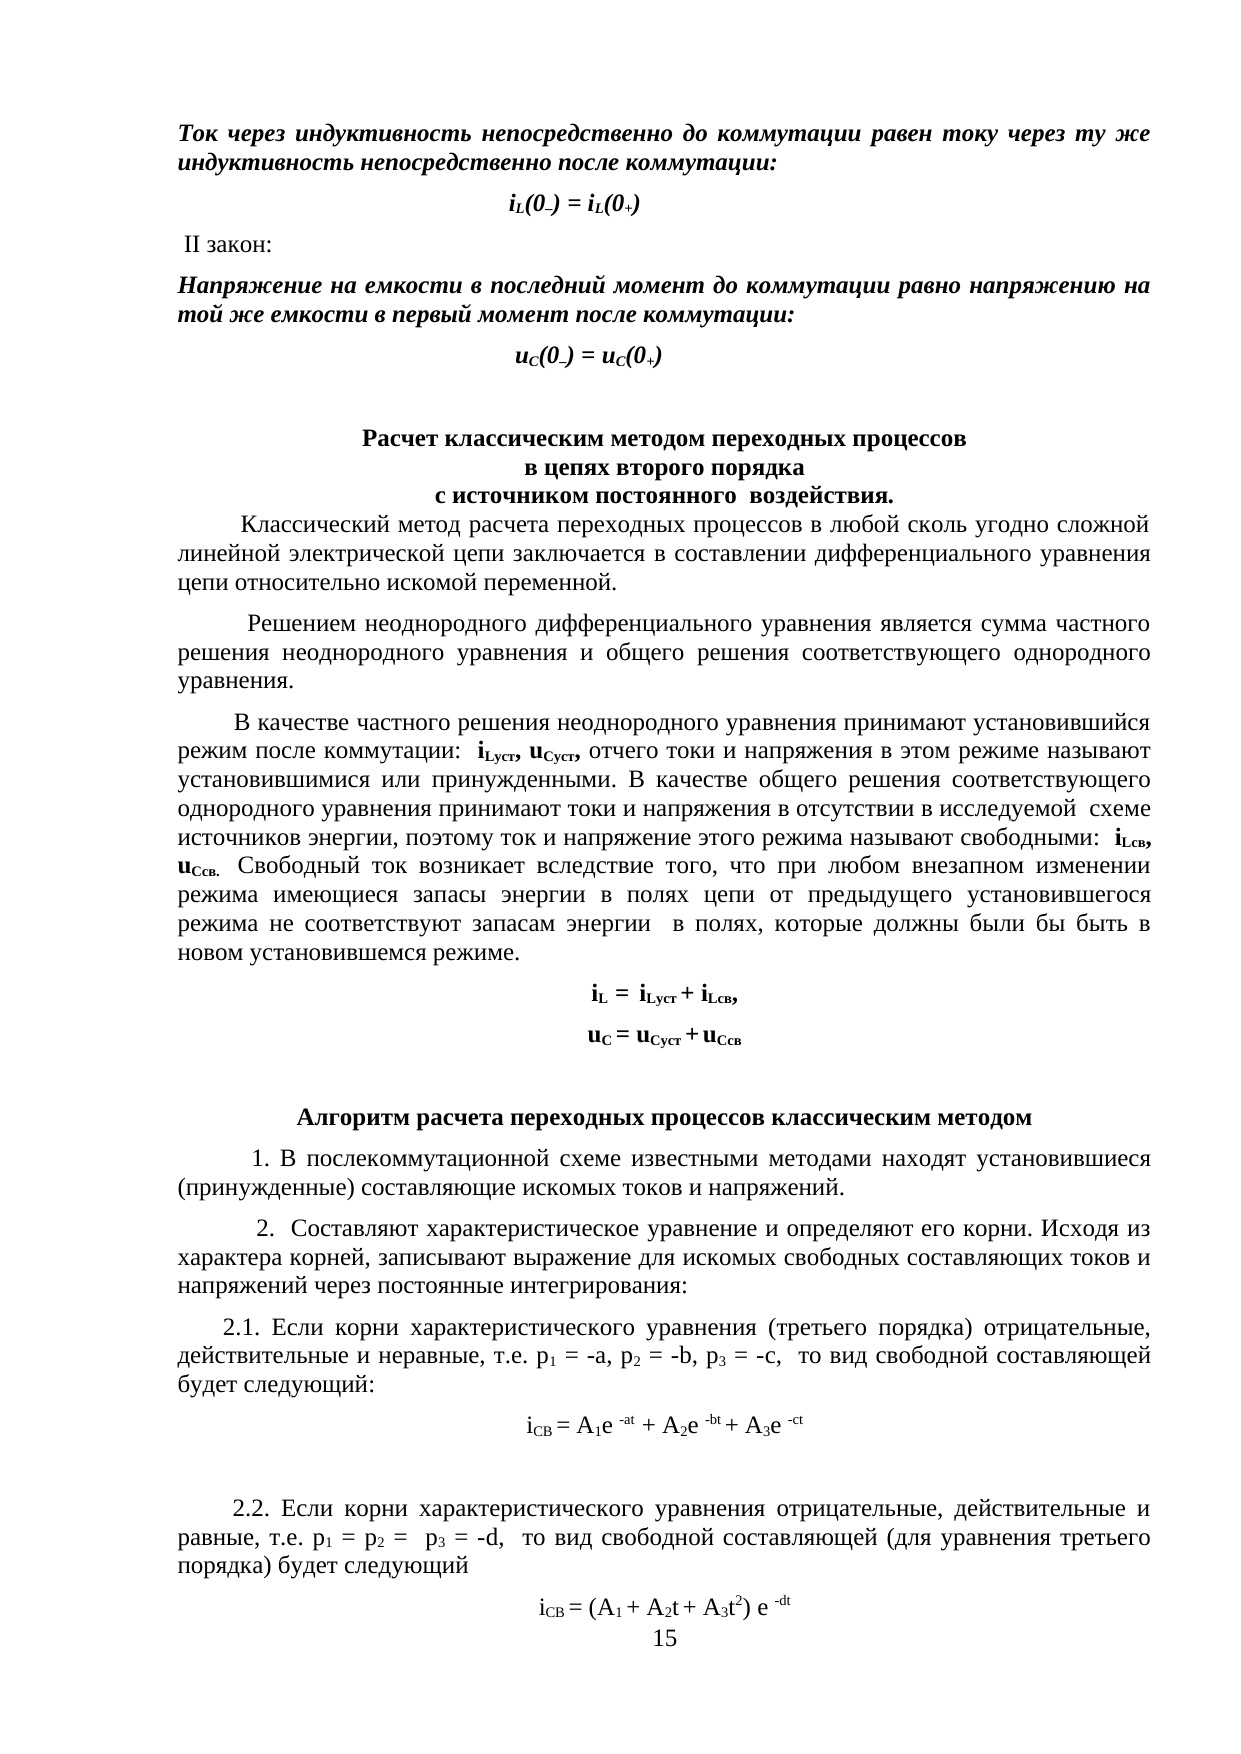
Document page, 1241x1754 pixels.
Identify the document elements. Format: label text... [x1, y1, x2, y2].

text II закон: [177, 229, 1152, 258]
text 1. В послекоммутационной схеме известными методами находят установившиеся (принужденные) составляющие искомых токов и напряжений. [177, 1143, 1152, 1201]
text uC = uCуст + uCсв [177, 1019, 1152, 1048]
text Ток через индуктивность непосредственно до коммутации равен току через ту же индуктивность непосредственно после коммутации: [177, 118, 1152, 176]
text iСВ = А1е -аt + А2е -bt + А3е -ct [177, 1411, 1152, 1439]
text Алгоритм расчета переходных процессов классическим методом [177, 1102, 1152, 1131]
text iL = iLуст + iLсв, [177, 978, 1152, 1007]
text iСВ = (А1 + А2t + А3t2) е -dt [177, 1592, 1152, 1621]
text uC(0–) = uC(0+) [177, 341, 1152, 369]
text В качестве частного решения неоднородного уравнения принимают установившийся режим после коммутации: iLуст, uCуст, отчего токи и напряжения в этом режиме называют установившимися или принужденными. В качестве общего решения соответствующего однородного уравнения принимают токи и напряжения в отсутствии в исследуемой схеме источников энергии, поэтому ток и напряжение этого режима называют свободными: iLсв, uCсв. Свободный ток возникает вследствие того, что при любом внезапном изменении режима имеющиеся запасы энергии в полях цепи от предыдущего установившегося режима не соответствуют запасам энергии в полях, которые должны были бы быть в новом установившемся режиме. [177, 707, 1152, 966]
text 2.1. Если корни характеристического уравнения (третьего порядка) отрицательные, действительные и неравные, т.е. р1 = -а, р2 = -b, р3 = -c, то вид свободной составляющей будет следующий: [177, 1312, 1152, 1398]
text Расчет классическим методом переходных процессов [177, 423, 1152, 452]
text 2.2. Если корни характеристического уравнения отрицательные, действительные и равные, т.е. р1 = р2 = р3 = -d, то вид свободной составляющей (для уравнения третьего порядка) будет следующий [177, 1493, 1152, 1579]
text Классический метод расчета переходных процессов в любой сколь угодно сложной линейной электрической цепи заключается в составлении дифференциального уравнения цепи относительно искомой переменной. [177, 509, 1152, 596]
text iL(0–) = iL(0+) [177, 188, 1152, 217]
text в цепях второго порядка [177, 452, 1152, 481]
text с источником постоянного воздействия. [177, 481, 1152, 509]
text Напряжение на емкости в последний момент до коммутации равно напряжению на той же емкости в первый момент после коммутации: [177, 271, 1152, 328]
text Решением неоднородного дифференциального уравнения является сумма частного решения неоднородного уравнения и общего решения соответствующего однородного уравнения. [177, 608, 1152, 694]
text 2. Составляют характеристическое уравнение и определяют его корни. Исходя из характера корней, записывают выражение для искомых свободных составляющих токов и напряжений через постоянные интегрирования: [177, 1213, 1152, 1299]
